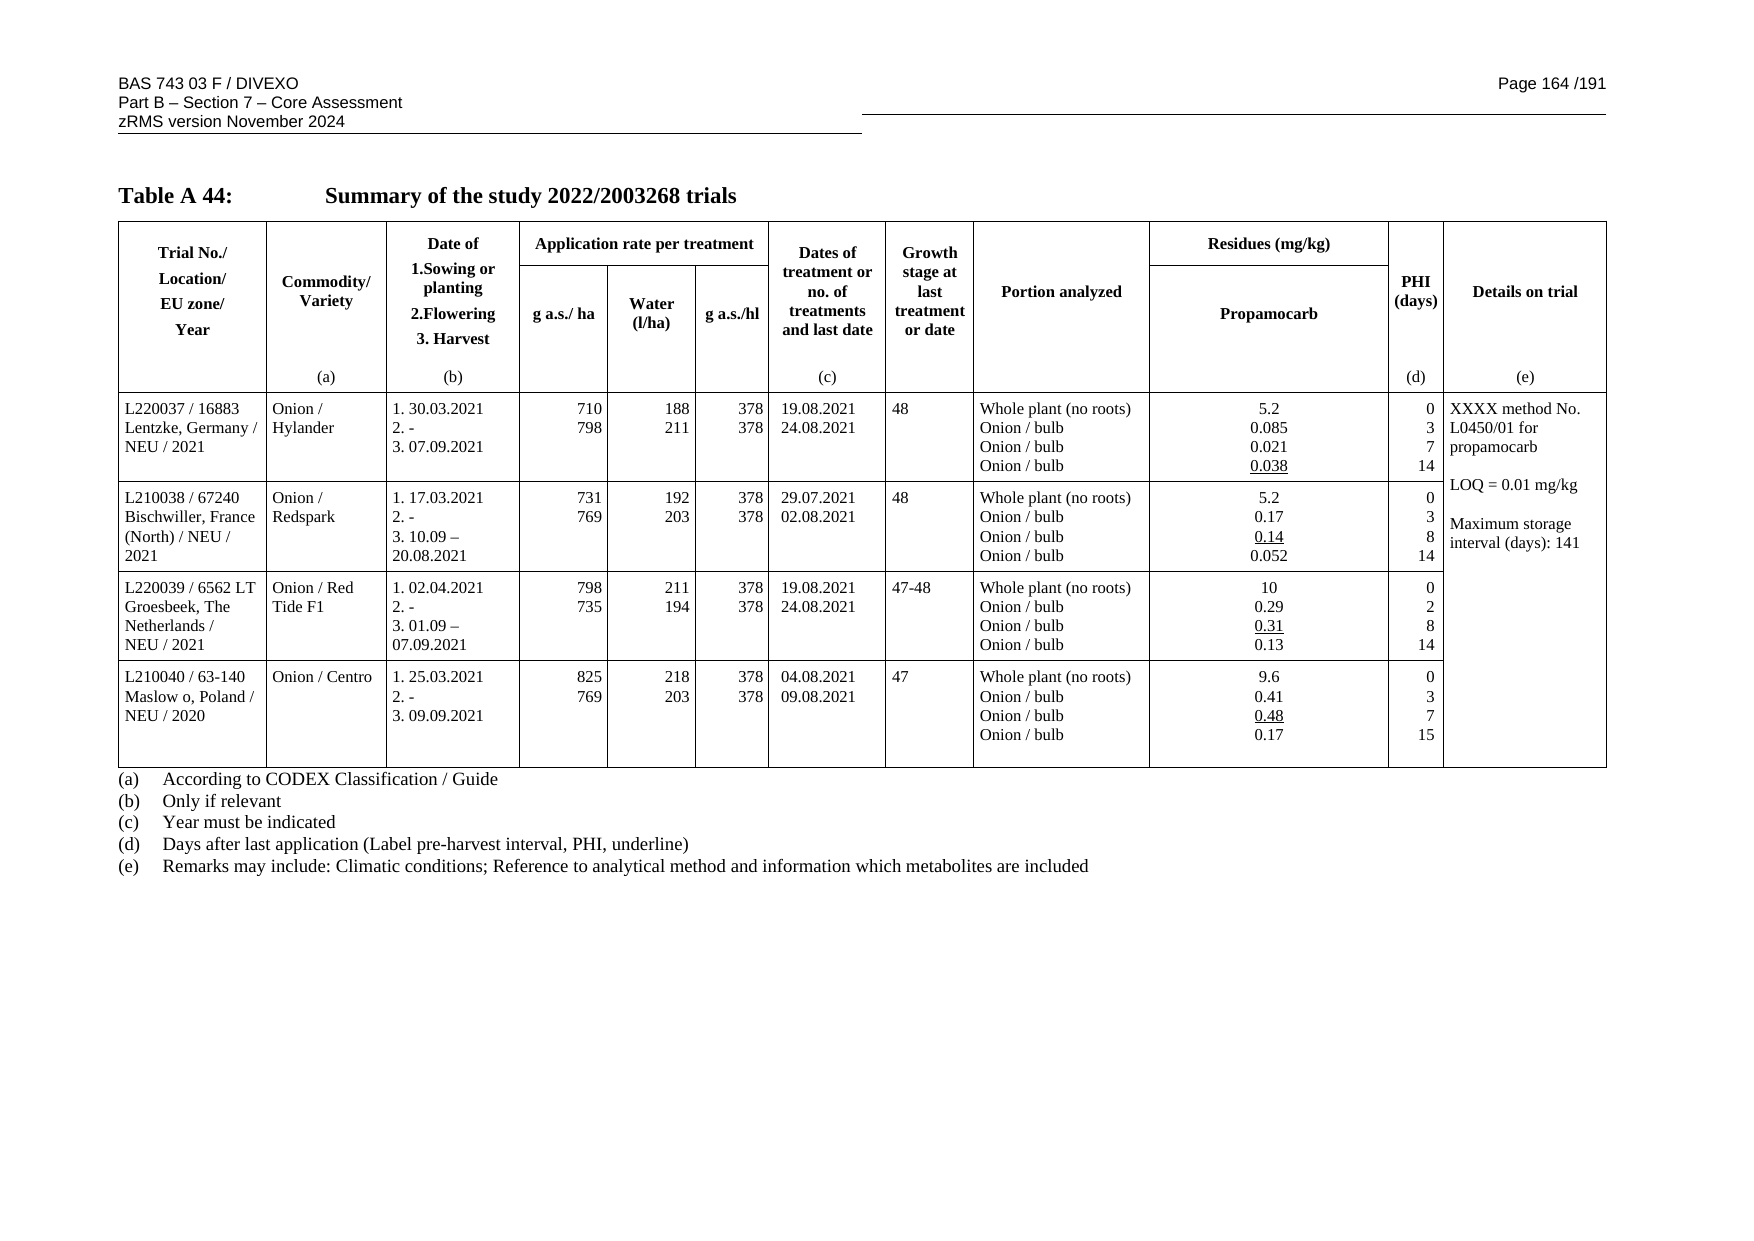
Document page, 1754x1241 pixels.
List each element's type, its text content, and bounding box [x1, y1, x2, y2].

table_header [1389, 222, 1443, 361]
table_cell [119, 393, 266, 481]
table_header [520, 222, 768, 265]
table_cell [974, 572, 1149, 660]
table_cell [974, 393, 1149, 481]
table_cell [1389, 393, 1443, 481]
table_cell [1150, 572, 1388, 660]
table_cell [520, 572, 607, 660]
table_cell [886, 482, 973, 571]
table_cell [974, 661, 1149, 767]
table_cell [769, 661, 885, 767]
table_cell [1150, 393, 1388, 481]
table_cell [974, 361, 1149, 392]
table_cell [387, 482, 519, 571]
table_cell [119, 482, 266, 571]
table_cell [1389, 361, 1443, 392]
text (e) Remarks may include: Climatic conditions; Reference to analytical method and information which metabolites are included [118, 854, 1606, 876]
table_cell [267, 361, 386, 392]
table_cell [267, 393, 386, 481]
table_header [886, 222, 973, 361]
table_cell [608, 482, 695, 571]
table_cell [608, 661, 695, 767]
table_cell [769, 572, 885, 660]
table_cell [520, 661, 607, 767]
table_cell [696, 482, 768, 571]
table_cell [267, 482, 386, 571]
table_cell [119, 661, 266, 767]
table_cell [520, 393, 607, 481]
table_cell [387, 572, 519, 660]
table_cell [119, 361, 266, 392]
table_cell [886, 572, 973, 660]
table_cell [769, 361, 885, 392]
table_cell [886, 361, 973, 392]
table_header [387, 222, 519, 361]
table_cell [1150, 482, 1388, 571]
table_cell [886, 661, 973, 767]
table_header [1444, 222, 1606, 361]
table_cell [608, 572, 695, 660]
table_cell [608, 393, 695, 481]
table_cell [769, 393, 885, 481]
text Table A 44: Summary of the study 2022/2003268 trials [118, 182, 1606, 208]
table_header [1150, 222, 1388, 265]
text (d) Days after last application (Label pre-harvest interval, PHI, underline) [118, 833, 1606, 854]
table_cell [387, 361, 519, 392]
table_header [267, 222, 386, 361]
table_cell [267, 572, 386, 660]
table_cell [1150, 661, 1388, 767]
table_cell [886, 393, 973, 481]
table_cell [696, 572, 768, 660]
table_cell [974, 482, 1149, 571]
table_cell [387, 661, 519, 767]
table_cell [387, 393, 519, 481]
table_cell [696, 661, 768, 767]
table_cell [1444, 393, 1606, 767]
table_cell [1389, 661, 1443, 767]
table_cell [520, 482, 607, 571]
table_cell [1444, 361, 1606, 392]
text (b) Only if relevant [118, 790, 1606, 811]
text (c) Year must be indicated [118, 811, 1606, 833]
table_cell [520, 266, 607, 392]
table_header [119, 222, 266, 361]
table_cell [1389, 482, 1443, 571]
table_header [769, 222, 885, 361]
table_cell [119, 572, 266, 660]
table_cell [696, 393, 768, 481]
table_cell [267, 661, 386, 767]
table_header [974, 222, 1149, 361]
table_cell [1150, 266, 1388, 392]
text (a) According to CODEX Classification / Guide [118, 768, 1606, 790]
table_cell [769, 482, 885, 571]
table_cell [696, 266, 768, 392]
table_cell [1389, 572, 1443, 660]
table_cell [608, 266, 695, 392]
